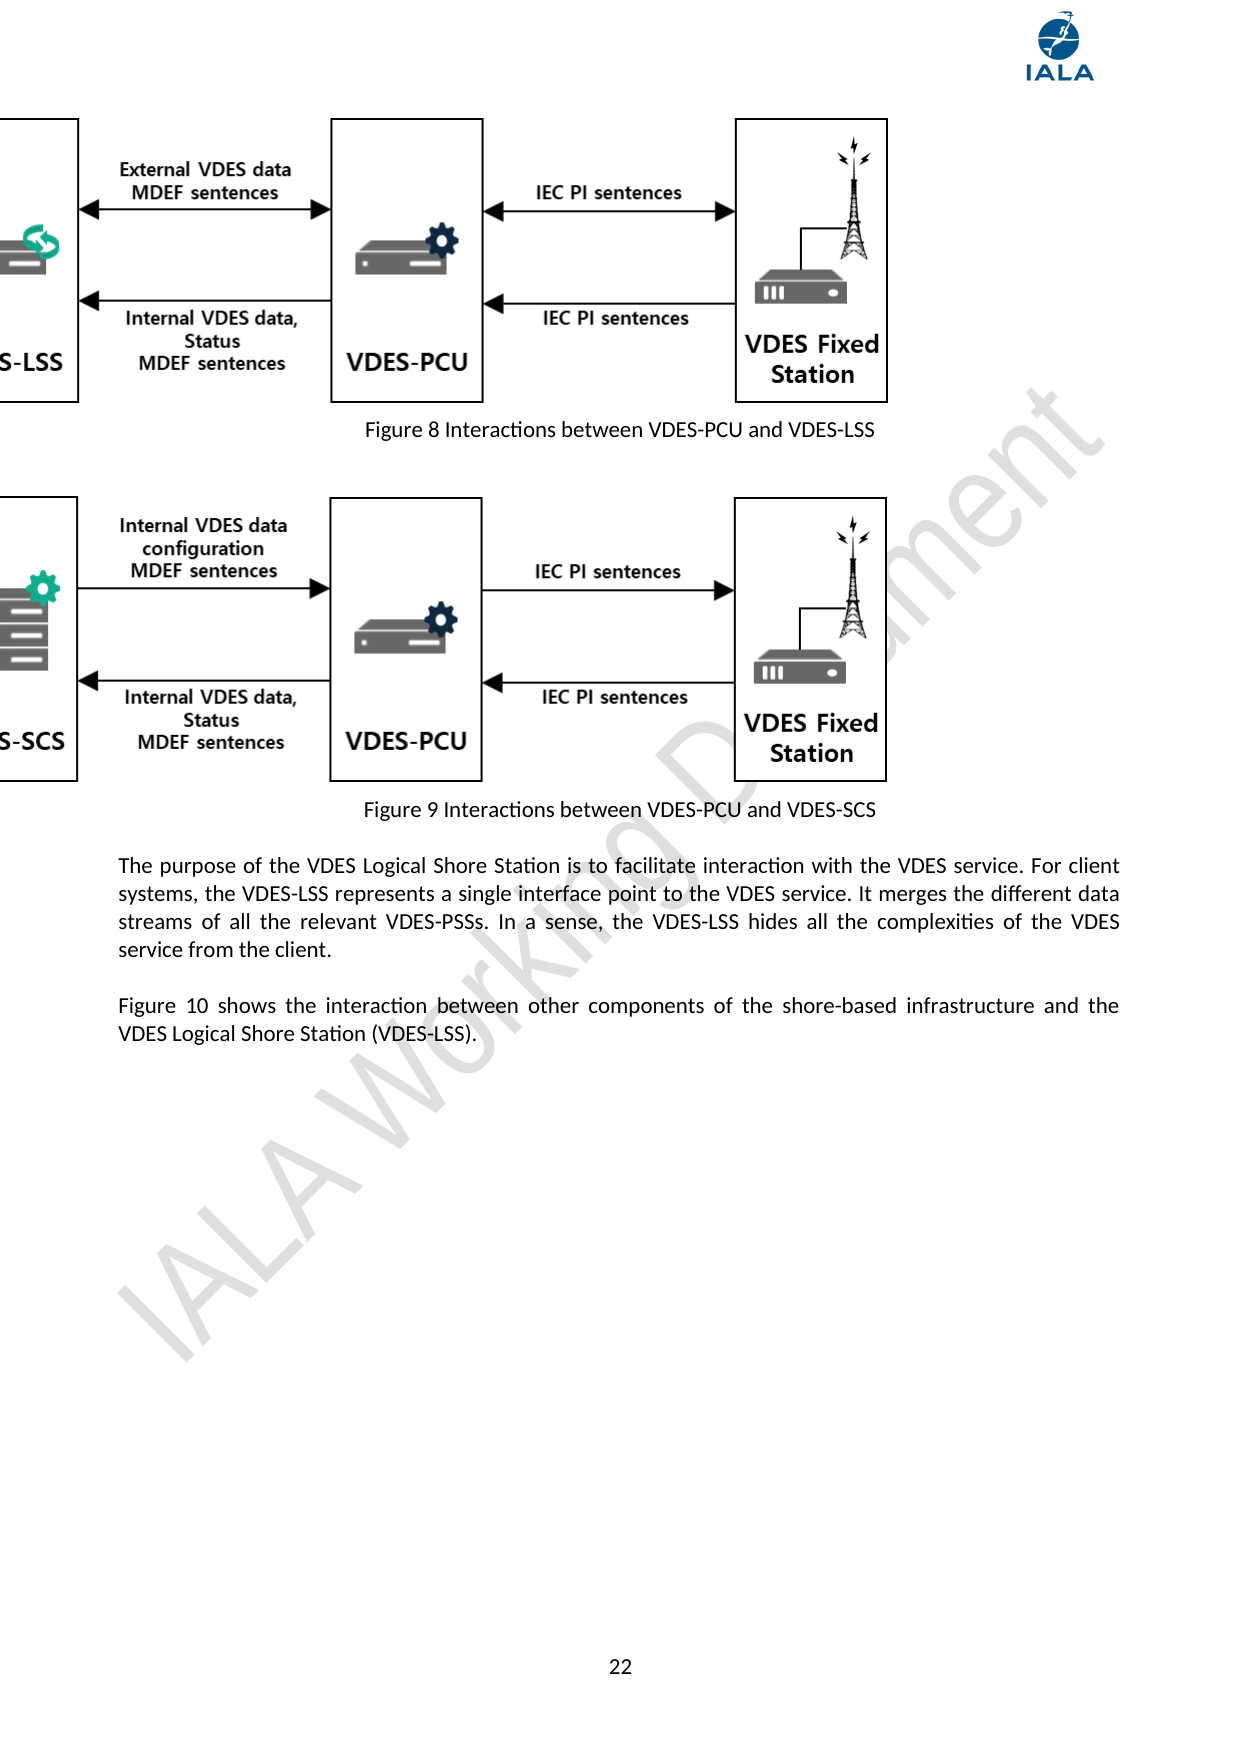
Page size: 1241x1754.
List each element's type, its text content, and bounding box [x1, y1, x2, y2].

text Figure 10 shows the interaction between other components of the shore-based infrastructure and the VDES Logical Shore Station (VDES-LSS). [118, 992, 1122, 1048]
text Figure 8 Interactions between VDES-PCU and VDES-LSS [118, 416, 1122, 444]
picture [0, 496, 895, 783]
picture [1011, 3, 1106, 96]
picture [0, 118, 896, 404]
text The purpose of the VDES Logical Shore Station is to facilitate interaction with the VDES service. For client systems, the VDES-LSS represents a single interface point to the VDES service. It merges the different data streams of all the relevant VDES-PSSs. In a sense, the VDES-LSS hides all the complexities of the VDES service from the client. [118, 851, 1122, 963]
text Figure 9 Interactions between VDES-PCU and VDES-SCS [118, 795, 1122, 823]
